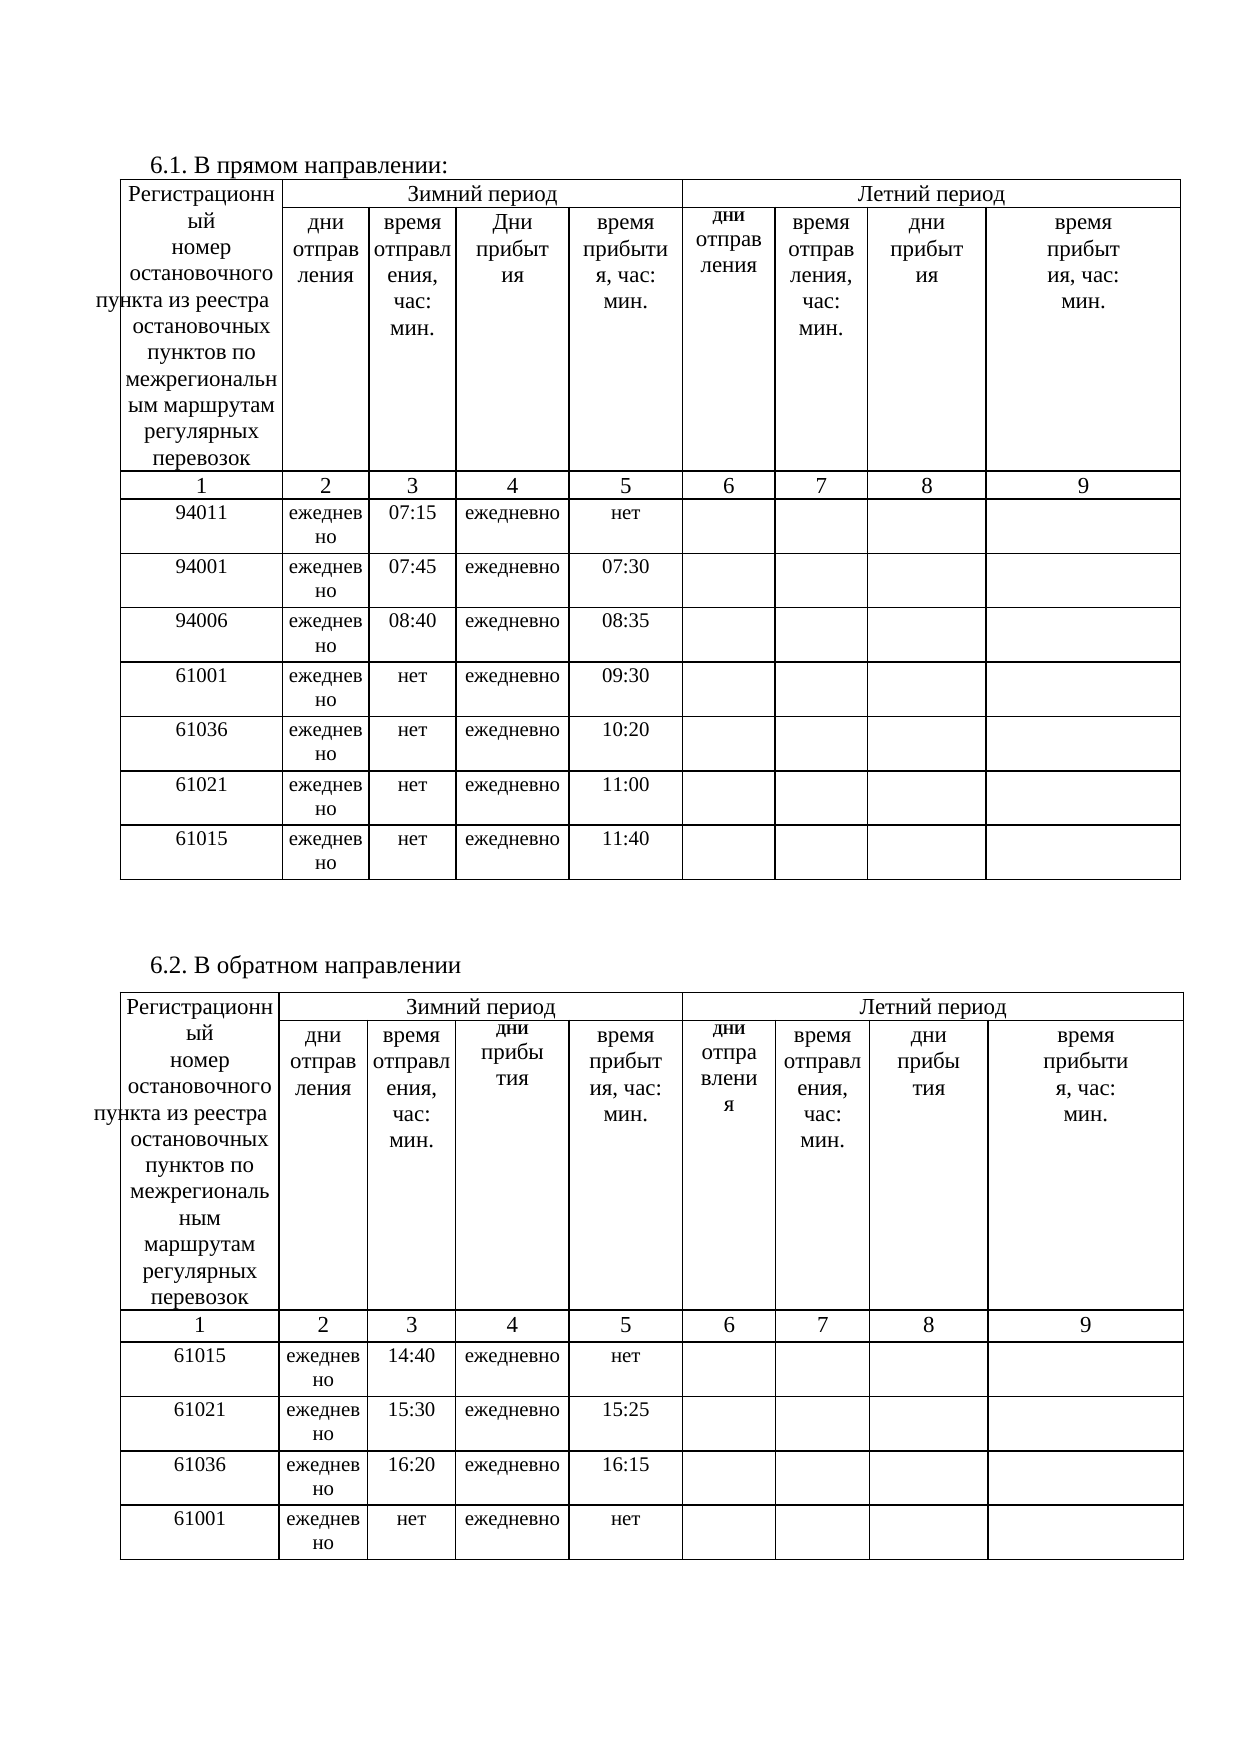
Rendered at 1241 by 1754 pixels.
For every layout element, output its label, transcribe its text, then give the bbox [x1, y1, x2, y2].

table_cell ежедневно [457, 554, 568, 607]
text 6.1. В прямом направлении: [150, 150, 1090, 179]
table_cell 08:40 [370, 608, 455, 661]
table_cell нет [570, 1506, 682, 1559]
table_cell [776, 608, 867, 661]
table_header Летний период [683, 180, 1180, 207]
table_cell [683, 1397, 775, 1450]
table_cell 11:40 [570, 826, 682, 879]
table_cell ДНИ отправ ления [683, 208, 774, 470]
table_cell [987, 826, 1180, 879]
table_cell ежедневно [280, 1506, 367, 1559]
table_cell [776, 826, 867, 879]
table_cell [776, 554, 867, 607]
table_cell нет [370, 826, 455, 879]
table_cell время прибыт ия, час: мин. [987, 208, 1180, 470]
table_cell нет [368, 1506, 455, 1559]
table_cell 07:45 [370, 554, 455, 607]
table_cell 08:35 [570, 608, 682, 661]
table_cell [987, 608, 1180, 661]
table_cell ежедневно [283, 717, 368, 770]
table_cell 11:00 [570, 772, 682, 824]
table_cell [989, 1343, 1183, 1396]
table_cell [989, 1506, 1183, 1559]
table_cell 6 [683, 472, 774, 498]
table_cell ежедневно [280, 1343, 367, 1396]
table_cell [868, 772, 985, 824]
table_cell [987, 772, 1180, 824]
table_cell [868, 826, 985, 879]
table_cell [868, 500, 985, 552]
table_cell [776, 772, 867, 824]
table_cell ДНИ прибы тия [456, 1021, 568, 1309]
table_cell время прибыт ия, час: мин. [570, 1021, 682, 1309]
table_header Зимний период [283, 180, 682, 207]
table_header Летний период [683, 993, 1183, 1019]
table_cell дни отправ ления [283, 208, 368, 470]
table_cell [776, 1452, 869, 1504]
table_cell 61015 [121, 826, 282, 879]
table_cell 07:15 [370, 500, 455, 552]
table_cell [870, 1452, 987, 1504]
table_cell ежедневно [283, 772, 368, 824]
table_header Регистрационный номер остановочного пункта из реестра остановочных пунктов по межрегиональным маршрутам регулярных перевозок [121, 180, 282, 470]
table_cell 14:40 [368, 1343, 455, 1396]
table_cell [776, 663, 867, 716]
text 6.2. В обратном направлении [150, 950, 1090, 979]
table_cell 16:15 [570, 1452, 682, 1504]
table_cell 94001 [121, 554, 282, 607]
table_cell ежедневно [456, 1343, 568, 1396]
table_cell 3 [368, 1311, 455, 1341]
table_cell 61021 [121, 1397, 278, 1450]
table_cell время прибыти я, час: мин. [570, 208, 682, 470]
table_cell 61015 [121, 1343, 278, 1396]
table_cell [868, 663, 985, 716]
table_cell 8 [868, 472, 985, 498]
table_cell [870, 1506, 987, 1559]
table_cell [989, 1452, 1183, 1504]
table_cell ежедневно [280, 1397, 367, 1450]
table_cell 09:30 [570, 663, 682, 716]
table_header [121, 993, 278, 1309]
table_cell нет [370, 663, 455, 716]
table_cell [776, 1343, 869, 1396]
table_cell ежедневно [283, 500, 368, 552]
table_cell [987, 500, 1180, 552]
table_cell ежедневно [457, 717, 568, 770]
table_cell [776, 1397, 869, 1450]
table_cell [683, 826, 774, 879]
table_cell 2 [280, 1311, 367, 1341]
table_cell ежедневно [457, 500, 568, 552]
table_cell время прибыти я, час: мин. [989, 1021, 1183, 1309]
table_cell ежедневно [283, 608, 368, 661]
table_cell [683, 772, 774, 824]
table_cell ежедневно [457, 608, 568, 661]
table_cell [776, 1506, 869, 1559]
table_cell [683, 608, 774, 661]
table_cell дни отправ ления [280, 1021, 367, 1309]
table_cell [683, 1506, 775, 1559]
table_cell 9 [987, 472, 1180, 498]
table_cell ежедневно [283, 554, 368, 607]
table_cell ежедневно [456, 1506, 568, 1559]
table_cell 5 [570, 1311, 682, 1341]
table_cell нет [370, 772, 455, 824]
table_cell 1 [121, 472, 282, 498]
table_cell [987, 554, 1180, 607]
table_cell [987, 717, 1180, 770]
table_cell 15:25 [570, 1397, 682, 1450]
table_cell 3 [370, 472, 455, 498]
table_cell [683, 663, 774, 716]
table_cell [683, 717, 774, 770]
table_cell время отправл ения, час: мин. [370, 208, 455, 470]
table_cell ежедневно [457, 772, 568, 824]
table_cell 61001 [121, 1506, 278, 1559]
table_header Зимний период [280, 993, 682, 1019]
table_cell 61001 [121, 663, 282, 716]
table_cell [868, 717, 985, 770]
table_cell 61021 [121, 772, 282, 824]
table_cell ежедневно [283, 826, 368, 879]
table_cell ДНИ отпра влени я [683, 1021, 775, 1309]
table_cell дни прибы тия [870, 1021, 987, 1309]
table_cell [683, 500, 774, 552]
table_cell 1 [121, 1311, 278, 1341]
table_cell 07:30 [570, 554, 682, 607]
table_cell 94006 [121, 608, 282, 661]
table_cell нет [570, 500, 682, 552]
table_cell 8 [870, 1311, 987, 1341]
table_cell 6 [683, 1311, 775, 1341]
table_cell 4 [457, 472, 568, 498]
table_cell [989, 1397, 1183, 1450]
table_cell [683, 1452, 775, 1504]
table_cell ежедневно [283, 663, 368, 716]
table_cell ежедневно [457, 826, 568, 879]
table_cell [683, 554, 774, 607]
table_cell время отправл ения, час: мин. [368, 1021, 455, 1309]
table_cell [987, 663, 1180, 716]
table_cell ежедневно [280, 1452, 367, 1504]
table_cell [776, 717, 867, 770]
table_cell 10:20 [570, 717, 682, 770]
table_cell [870, 1397, 987, 1450]
table_cell ежедневно [457, 663, 568, 716]
table_cell 5 [570, 472, 682, 498]
table_cell 4 [456, 1311, 568, 1341]
table_cell 7 [776, 1311, 869, 1341]
table_cell [683, 1343, 775, 1396]
table_cell 94011 [121, 500, 282, 552]
table_cell время отправл ения, час: мин. [776, 1021, 869, 1309]
table_cell [868, 554, 985, 607]
table_cell [868, 608, 985, 661]
table_cell 7 [776, 472, 867, 498]
table_cell ежедневно [456, 1452, 568, 1504]
table_cell 16:20 [368, 1452, 455, 1504]
table_cell дни прибыт ия [868, 208, 985, 470]
table_cell 61036 [121, 1452, 278, 1504]
table_cell 9 [989, 1311, 1183, 1341]
table_cell [870, 1343, 987, 1396]
table_cell Дни прибыт ия [457, 208, 568, 470]
table_cell 61036 [121, 717, 282, 770]
table_cell 2 [283, 472, 368, 498]
table_cell [776, 500, 867, 552]
table_cell 15:30 [368, 1397, 455, 1450]
table_cell нет [570, 1343, 682, 1396]
table_cell время отправ ления, час: мин. [776, 208, 867, 470]
table_cell нет [370, 717, 455, 770]
table_cell ежедневно [456, 1397, 568, 1450]
